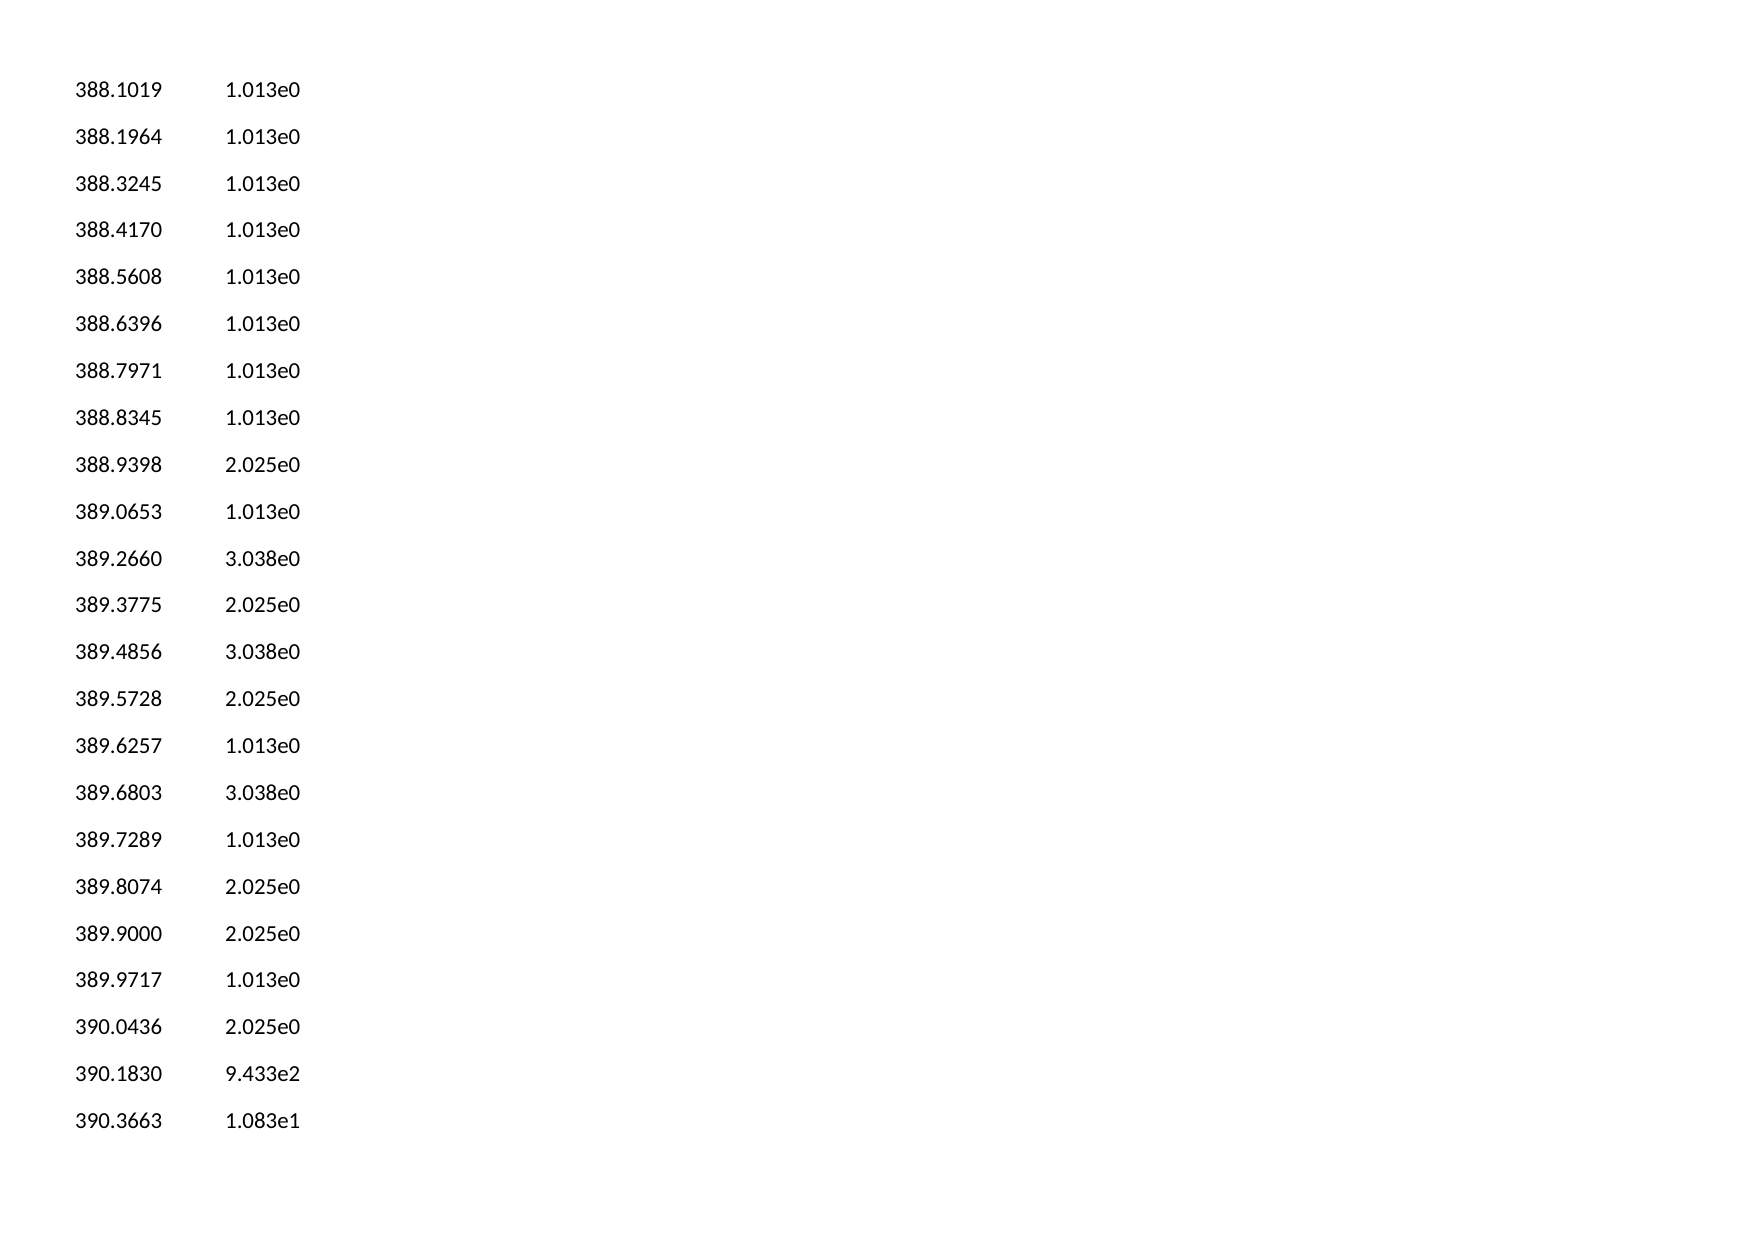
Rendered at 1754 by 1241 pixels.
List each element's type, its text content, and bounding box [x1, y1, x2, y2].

text 388.5608 1.013e0 [75, 262, 1679, 291]
text 389.0653 1.013e0 [75, 497, 1679, 525]
text 388.4170 1.013e0 [75, 216, 1679, 244]
text 389.2660 3.038e0 [75, 544, 1679, 572]
text 388.9398 2.025e0 [75, 450, 1679, 478]
text 389.4856 3.038e0 [75, 637, 1679, 666]
text 389.3775 2.025e0 [75, 591, 1679, 619]
text 388.8345 1.013e0 [75, 403, 1679, 431]
text 388.1964 1.013e0 [75, 122, 1679, 150]
text 388.7971 1.013e0 [75, 356, 1679, 384]
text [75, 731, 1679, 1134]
text 388.6396 1.013e0 [75, 309, 1679, 337]
text 388.3245 1.013e0 [75, 169, 1679, 197]
text 388.1019 1.013e0 [75, 75, 1679, 103]
text 389.5728 2.025e0 [75, 684, 1679, 712]
